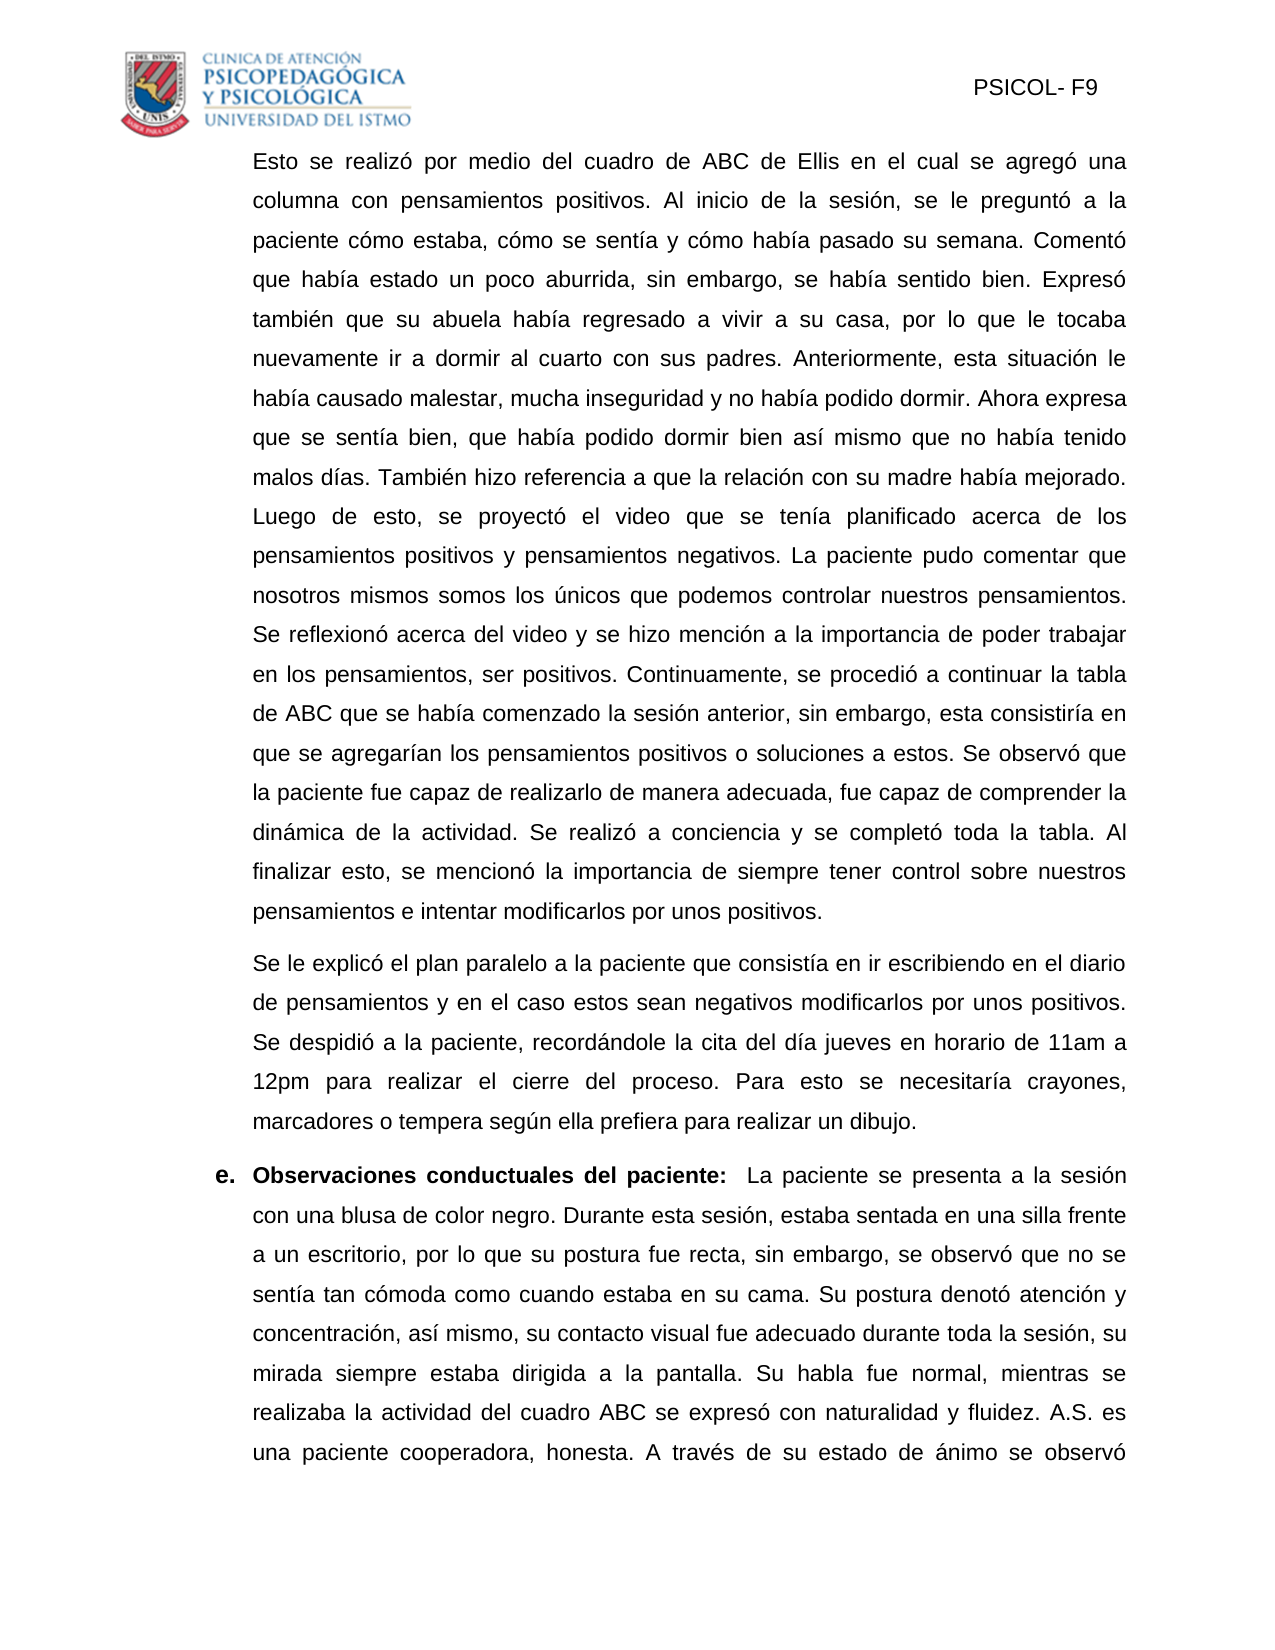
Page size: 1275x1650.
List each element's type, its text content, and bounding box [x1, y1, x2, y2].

picture [65, 20, 437, 148]
text Se le explicó el plan paralelo a la paciente que consistía en ir escribiendo en el diario de pensamientos y en el caso estos sean negativos modificarlos por unos positivos. Se despidió a la paciente, recordándole la cita del día jueves en horario de 11am a 12pm para realizar el cierre del proceso. Para esto se necesitaría crayones, marcadores o tempera según ella prefiera para realizar un dibujo. [252, 950, 1127, 1134]
